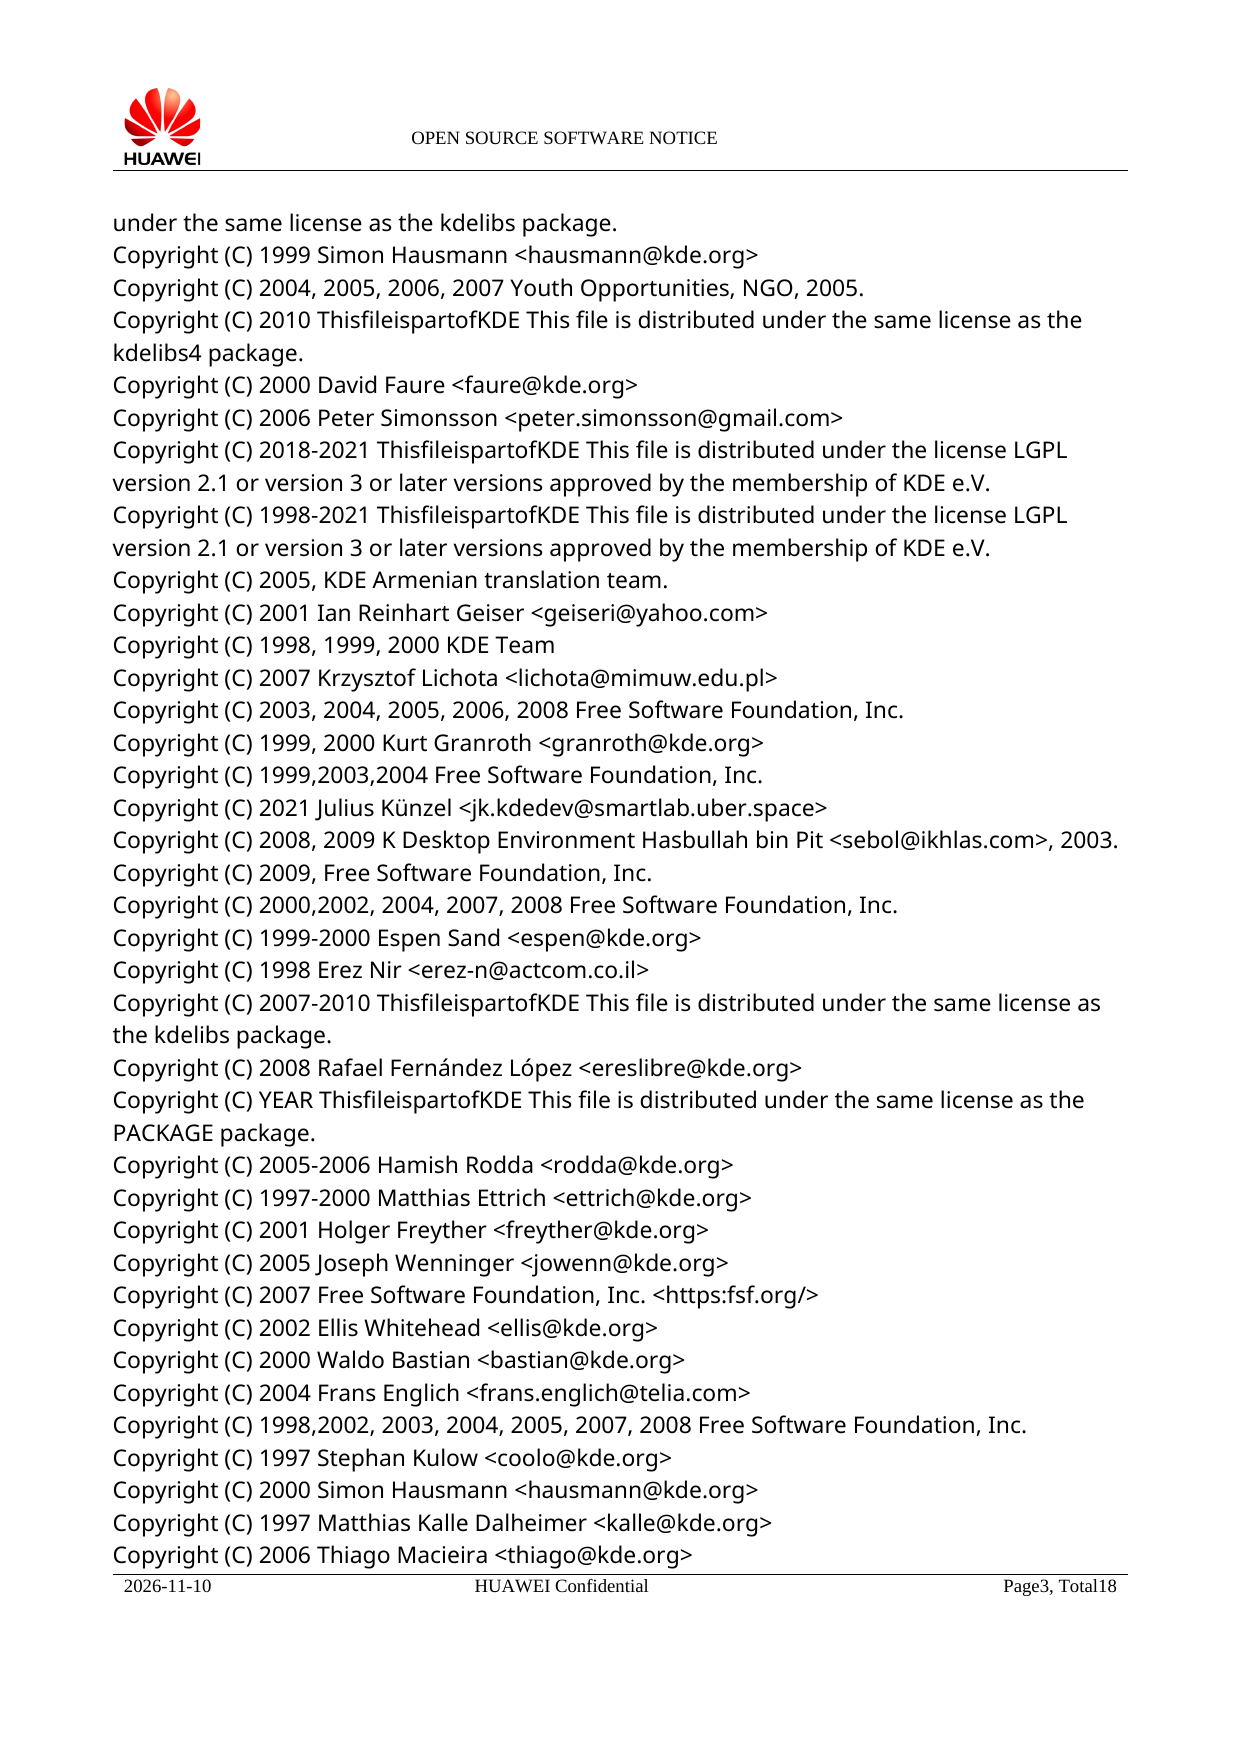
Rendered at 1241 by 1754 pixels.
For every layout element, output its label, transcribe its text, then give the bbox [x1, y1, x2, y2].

picture [124, 88, 201, 165]
